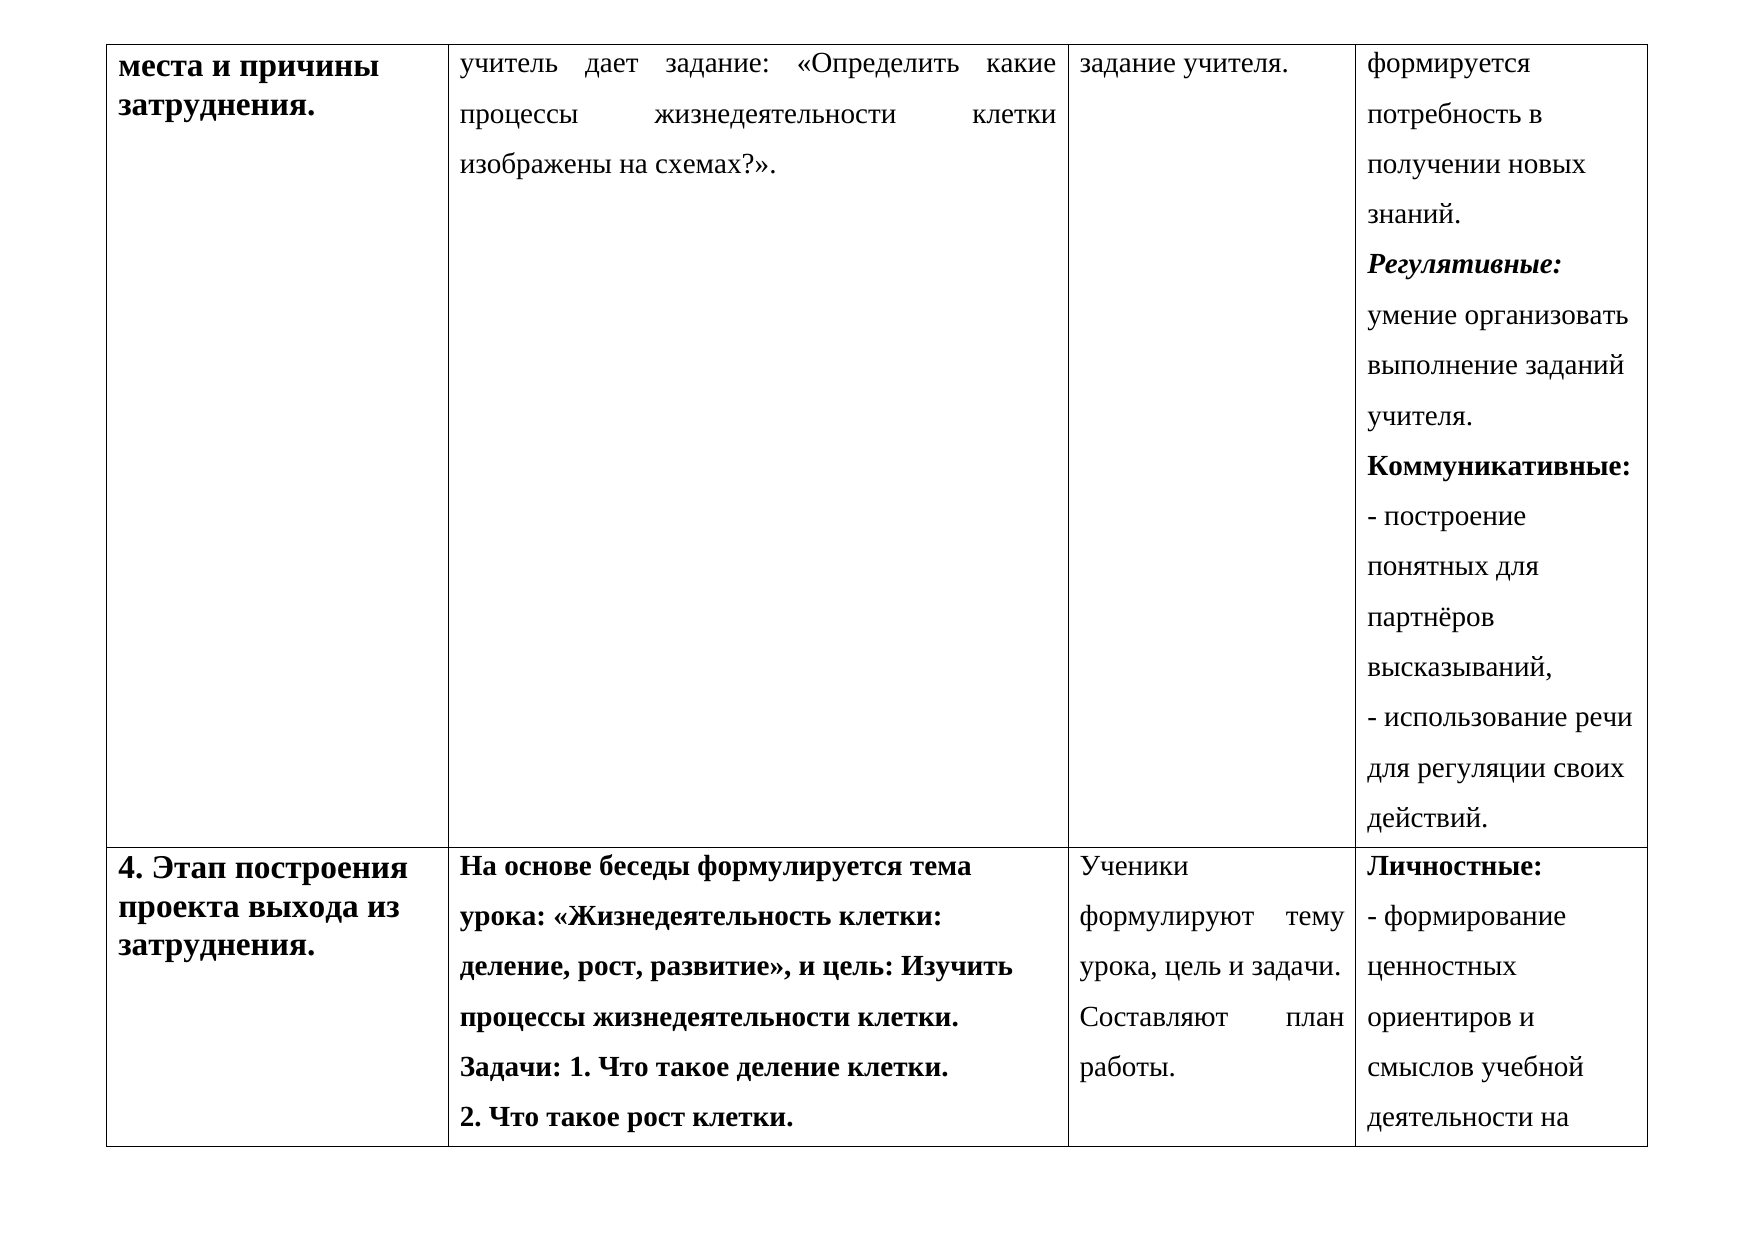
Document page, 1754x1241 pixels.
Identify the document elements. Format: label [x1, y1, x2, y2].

table_cell [1356, 848, 1647, 1146]
table_cell [449, 45, 1068, 847]
table_cell [107, 848, 448, 1146]
table_cell [107, 45, 448, 847]
table_cell [1356, 45, 1647, 847]
table_cell [1069, 848, 1355, 1146]
table_cell [449, 848, 1068, 1146]
table_cell [1069, 45, 1355, 847]
